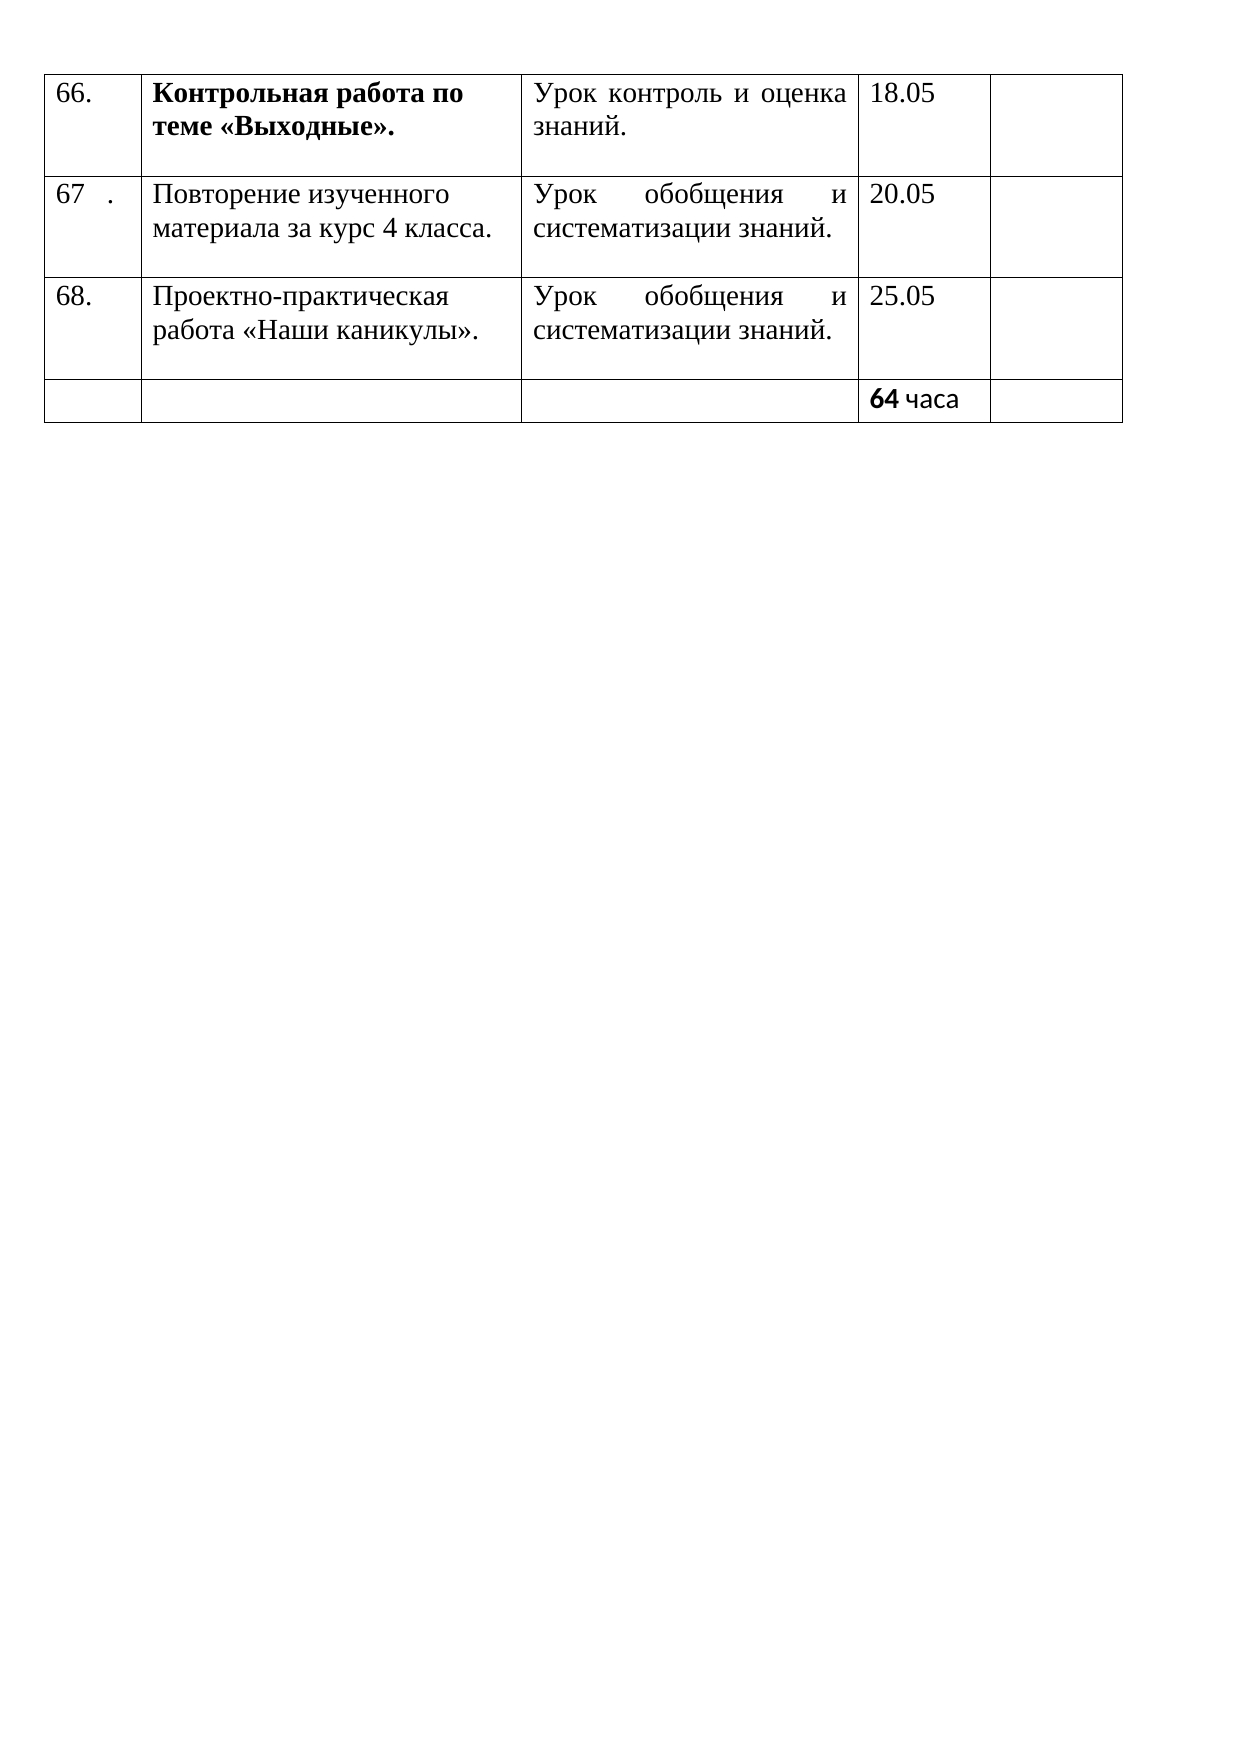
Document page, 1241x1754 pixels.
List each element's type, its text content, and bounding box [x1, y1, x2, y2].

table_cell [45, 380, 141, 422]
table_cell Урок контроль и оценка знаний. [522, 75, 858, 176]
table_cell Проектно-практическая работа «Наши каникулы». [142, 278, 521, 379]
table_cell [991, 278, 1122, 379]
table_cell 66. [45, 75, 141, 176]
table_cell 20.05 [859, 177, 990, 277]
table_cell [991, 380, 1122, 422]
table_cell [991, 177, 1122, 277]
table_cell 68. [45, 278, 141, 379]
table_cell 25.05 [859, 278, 990, 379]
table_cell Повторение изученного материала за курс 4 класса. [142, 177, 521, 277]
table_cell [991, 75, 1122, 176]
table_cell 64 часа [859, 380, 990, 422]
table_cell Урок обобщения и систематизации знаний. [522, 177, 858, 277]
table_cell Контрольная работа по теме «Выходные». [142, 75, 521, 176]
table_cell Урок обобщения и систематизации знаний. [522, 278, 858, 379]
table_cell 67 . [45, 177, 141, 277]
table_cell [142, 380, 521, 422]
table_cell 18.05 [859, 75, 990, 176]
table_cell [522, 380, 858, 422]
